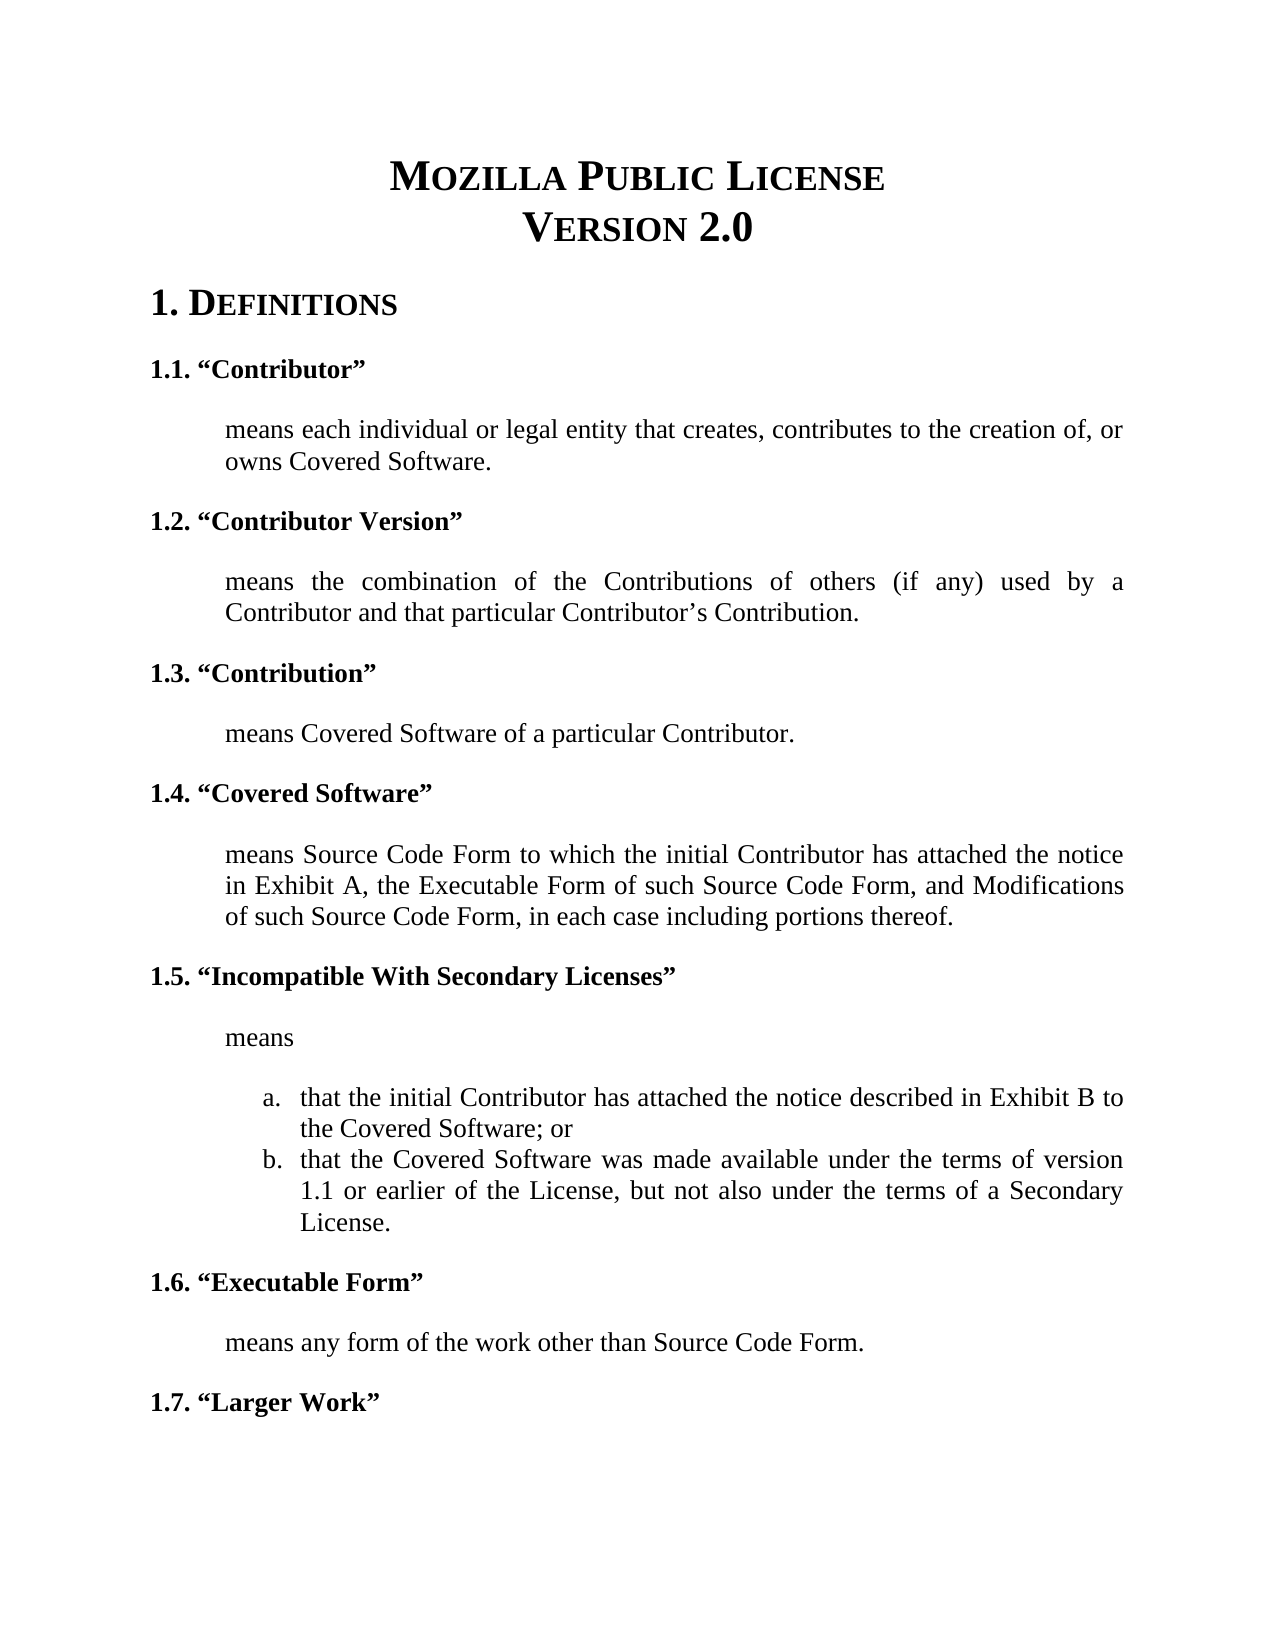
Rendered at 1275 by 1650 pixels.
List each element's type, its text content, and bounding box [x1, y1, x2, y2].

text means the combination of the Contributions of others (if any) used by a Contributor and that particular Contributor’s Contribution. [225, 565, 1125, 628]
text 1.1. “Contributor” [150, 353, 1125, 384]
text means Source Code Form to which the initial Contributor has attached the notice in Exhibit A, the Executable Form of such Source Code Form, and Modifications of such Source Code Form, in each case including portions thereof. [225, 838, 1125, 931]
text 1.2. “Contributor Version” [150, 505, 1125, 536]
text 1.3. “Contribution” [150, 657, 1125, 688]
text means Covered Software of a particular Contributor. [225, 717, 1125, 748]
text 1.7. “Larger Work” [150, 1387, 1125, 1418]
text 1.4. “Covered Software” [150, 777, 1125, 809]
list that the Covered Software was made available under the terms of version 1.1 or earlier of the License, but not also under the terms of a Secondary License. [262, 1143, 1125, 1237]
text Mozilla Public License Version 2.0 [150, 150, 1125, 251]
text 1.6. “Executable Form” [150, 1266, 1125, 1297]
text 1.5. “Incompatible With Secondary Licenses” [150, 960, 1125, 992]
text means each individual or legal entity that creates, contributes to the creation of, or owns Covered Software. [225, 414, 1125, 476]
text means [225, 1021, 1125, 1052]
list that the initial Contributor has attached the notice described in Exhibit B to the Covered Software; or [262, 1081, 1125, 1143]
text 1. Definitions [150, 280, 1125, 324]
text means any form of the work other than Source Code Form. [225, 1326, 1125, 1357]
